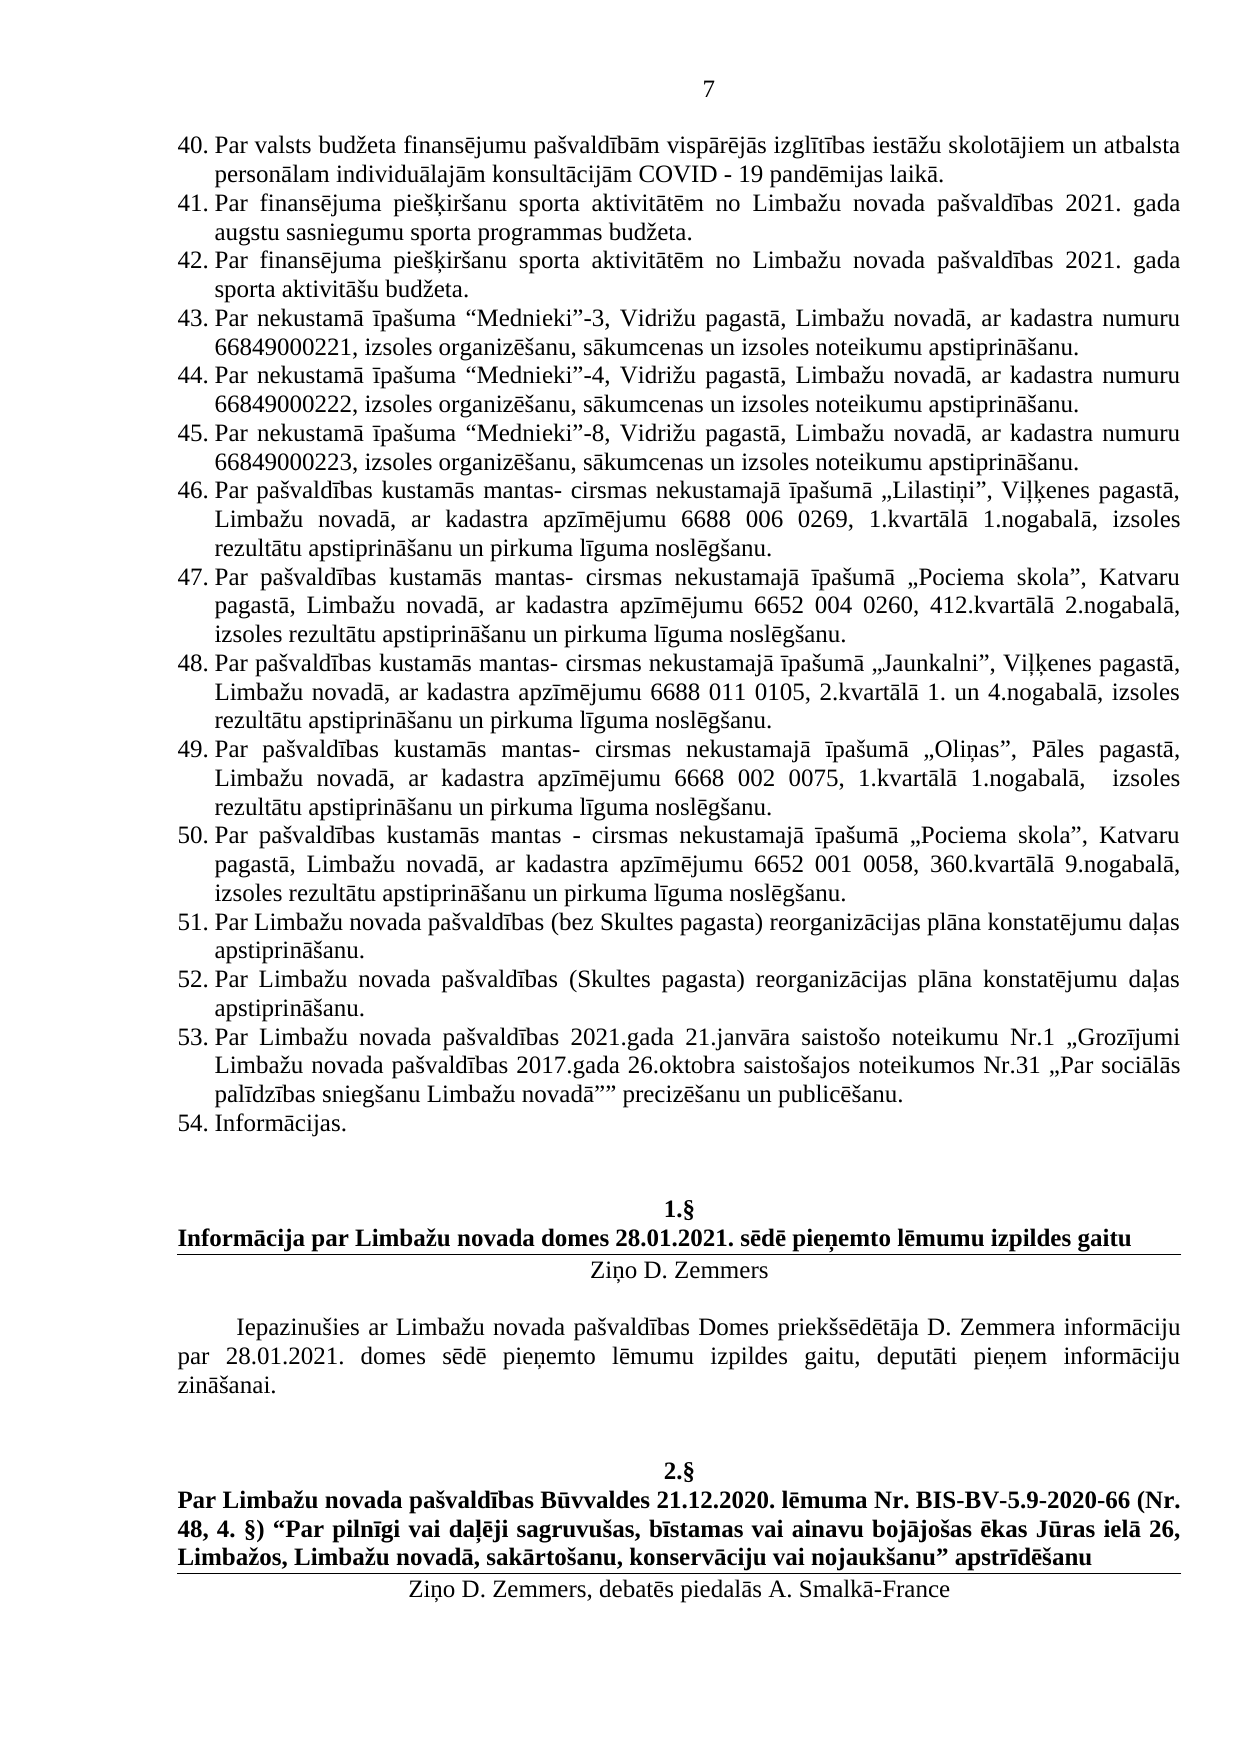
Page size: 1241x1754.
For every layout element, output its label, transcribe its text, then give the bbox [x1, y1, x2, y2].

list Par pašvaldības kustamās mantas- cirsmas nekustamajā īpašumā „Oliņas”, Pāles pagastā, Limbažu novadā, ar kadastra apzīmējumu 6668 002 0075, 1.kvartālā 1.nogabalā, izsoles rezultātu apstiprināšanu un pirkuma līguma noslēgšanu. [177, 734, 1181, 821]
text Par Limbažu novada pašvaldības Būvvaldes 21.12.2020. lēmuma Nr. BIS-BV-5.9-2020-66 (Nr. 48, 4. §) “Par pilnīgi vai daļēji sagruvušas, bīstamas vai ainavu bojājošas ēkas Jūras ielā 26, Limbažos, Limbažu novadā, sakārtošanu, konservāciju vai nojaukšanu” apstrīdēšanu [177, 1485, 1181, 1573]
list Par nekustamā īpašuma “Mednieki”-3, Vidrižu pagastā, Limbažu novadā, ar kadastra numuru 66849000221, izsoles organizēšanu, sākumcenas un izsoles noteikumu apstiprināšanu. [177, 303, 1181, 361]
text 1.§ [177, 1194, 1181, 1223]
list Par Limbažu novada pašvaldības (bez Skultes pagasta) reorganizācijas plāna konstatējumu daļas apstiprināšanu. [177, 907, 1181, 964]
list Par finansējuma piešķiršanu sporta aktivitātēm no Limbažu novada pašvaldības 2021. gada augstu sasniegumu sporta programmas budžeta. [177, 188, 1181, 246]
list Informācijas. [177, 1108, 1181, 1137]
list Par pašvaldības kustamās mantas- cirsmas nekustamajā īpašumā „Pociema skola”, Katvaru pagastā, Limbažu novadā, ar kadastra apzīmējumu 6652 004 0260, 412.kvartālā 2.nogabalā, izsoles rezultātu apstiprināšanu un pirkuma līguma noslēgšanu. [177, 562, 1181, 648]
text Ziņo D. Zemmers [177, 1255, 1181, 1284]
list Par nekustamā īpašuma “Mednieki”-8, Vidrižu pagastā, Limbažu novadā, ar kadastra numuru 66849000223, izsoles organizēšanu, sākumcenas un izsoles noteikumu apstiprināšanu. [177, 418, 1181, 476]
list Par pašvaldības kustamās mantas - cirsmas nekustamajā īpašumā „Pociema skola”, Katvaru pagastā, Limbažu novadā, ar kadastra apzīmējumu 6652 001 0058, 360.kvartālā 9.nogabalā, izsoles rezultātu apstiprināšanu un pirkuma līguma noslēgšanu. [177, 821, 1181, 907]
list Par pašvaldības kustamās mantas- cirsmas nekustamajā īpašumā „Jaunkalni”, Viļķenes pagastā, Limbažu novadā, ar kadastra apzīmējumu 6688 011 0105, 2.kvartālā 1. un 4.nogabalā, izsoles rezultātu apstiprināšanu un pirkuma līguma noslēgšanu. [177, 648, 1181, 734]
text Iepazinušies ar Limbažu novada pašvaldības Domes priekšsēdētāja D. Zemmera informāciju par 28.01.2021. domes sēdē pieņemto lēmumu izpildes gaitu, deputāti pieņem informāciju zināšanai. [177, 1312, 1181, 1399]
text 2.§ [177, 1456, 1181, 1485]
list Par Limbažu novada pašvaldības 2021.gada 21.janvāra saistošo noteikumu Nr.1 „Grozījumi Limbažu novada pašvaldības 2017.gada 26.oktobra saistošajos noteikumos Nr.31 „Par sociālās palīdzības sniegšanu Limbažu novadā”” precizēšanu un publicēšanu. [177, 1022, 1181, 1108]
list Par finansējuma piešķiršanu sporta aktivitātēm no Limbažu novada pašvaldības 2021. gada sporta aktivitāšu budžeta. [177, 246, 1181, 303]
list Par nekustamā īpašuma “Mednieki”-4, Vidrižu pagastā, Limbažu novadā, ar kadastra numuru 66849000222, izsoles organizēšanu, sākumcenas un izsoles noteikumu apstiprināšanu. [177, 361, 1181, 418]
text Informācija par Limbažu novada domes 28.01.2021. sēdē pieņemto lēmumu izpildes gaitu [177, 1223, 1181, 1254]
list Par pašvaldības kustamās mantas- cirsmas nekustamajā īpašumā „Lilastiņi”, Viļķenes pagastā, Limbažu novadā, ar kadastra apzīmējumu 6688 006 0269, 1.kvartālā 1.nogabalā, izsoles rezultātu apstiprināšanu un pirkuma līguma noslēgšanu. [177, 476, 1181, 562]
list Par valsts budžeta finansējumu pašvaldībām vispārējās izglītības iestāžu skolotājiem un atbalsta personālam individuālajām konsultācijām COVID - 19 pandēmijas laikā. [177, 131, 1181, 188]
list Par Limbažu novada pašvaldības (Skultes pagasta) reorganizācijas plāna konstatējumu daļas apstiprināšanu. [177, 964, 1181, 1022]
text Ziņo D. Zemmers, debatēs piedalās A. Smalkā-France [177, 1574, 1181, 1603]
